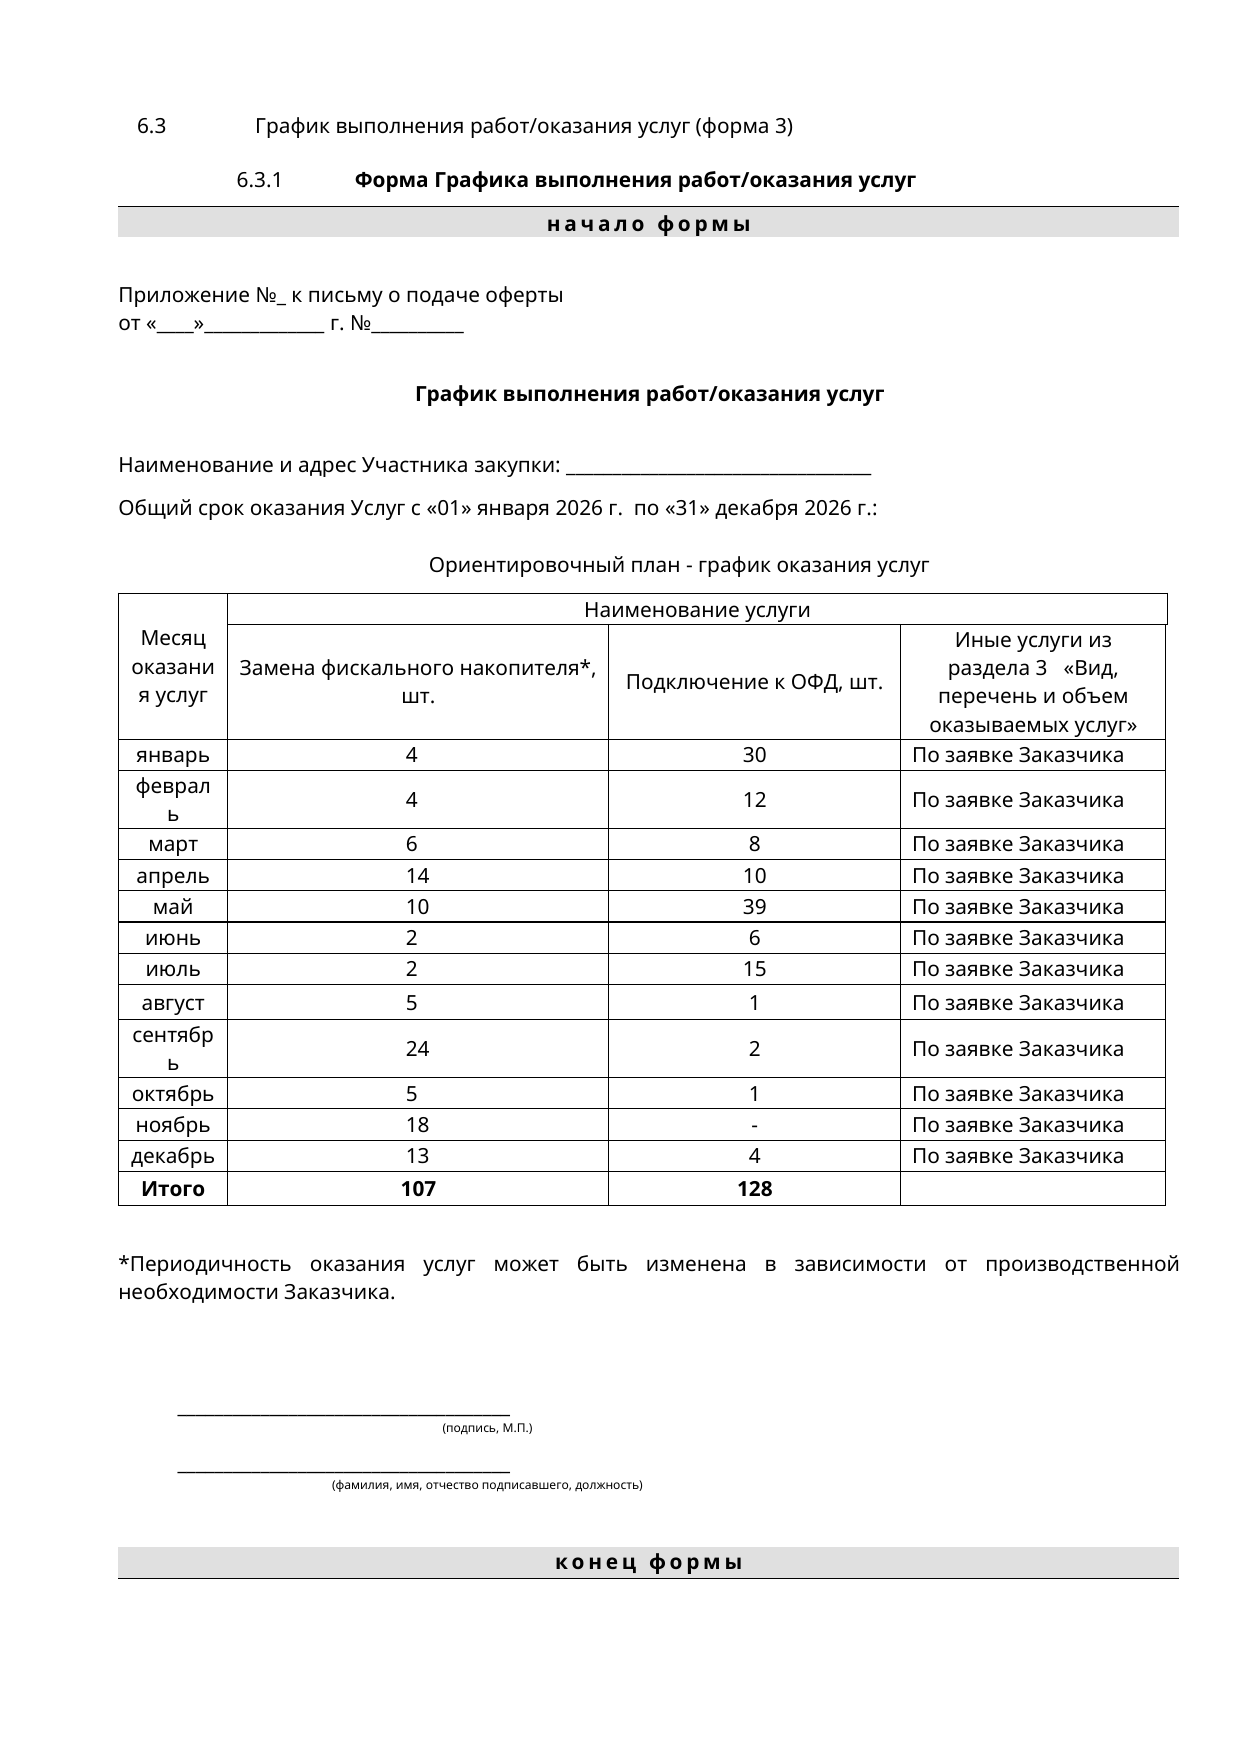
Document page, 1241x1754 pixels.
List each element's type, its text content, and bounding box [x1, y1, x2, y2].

table_cell По заявке Заказчика [901, 1020, 1165, 1077]
table_header Месяц оказания услуг [119, 594, 227, 738]
text Приложение №_ к письму о подаче оферты от «____»_____________ г. №__________ [118, 280, 1181, 337]
table_cell 4 [228, 740, 608, 770]
text (подпись, М.П.) [118, 1419, 797, 1448]
table_cell 2 [228, 954, 608, 984]
table_cell Подключение к ОФД, шт. [609, 625, 900, 738]
table_cell май [119, 891, 227, 921]
table_cell 6 [228, 829, 608, 859]
table_cell 15 [609, 954, 900, 984]
table_cell 128 [609, 1172, 900, 1205]
table_cell 8 [609, 829, 900, 859]
table_cell 2 [228, 923, 608, 953]
table_cell Итого [119, 1172, 227, 1205]
table_cell По заявке Заказчика [901, 954, 1165, 984]
table_cell 2 [609, 1020, 900, 1077]
table_cell февраль [119, 771, 227, 828]
table_cell 1 [609, 1078, 900, 1108]
table_cell 30 [609, 740, 900, 770]
table_cell июнь [119, 923, 227, 953]
text Ориентировочный план - график оказания услуг [118, 550, 1181, 578]
table_cell 10 [609, 860, 900, 890]
text *Периодичность оказания услуг может быть изменена в зависимости от производственной необходимости Заказчика. [118, 1249, 1181, 1306]
table_cell По заявке Заказчика [901, 1141, 1165, 1171]
table_cell 107 [228, 1172, 608, 1205]
table_cell 14 [228, 860, 608, 890]
table_cell сентябрь [119, 1020, 227, 1077]
table_cell По заявке Заказчика [901, 860, 1165, 890]
table_cell апрель [119, 860, 227, 890]
text ____________________________________ [118, 1448, 1181, 1476]
text Общий срок оказания Услуг с «01» января 2026 г. по «31» декабря 2026 г.: [118, 493, 1181, 521]
table_cell ноябрь [119, 1109, 227, 1139]
table_cell По заявке Заказчика [901, 985, 1165, 1019]
table_cell По заявке Заказчика [901, 923, 1165, 953]
table_cell март [119, 829, 227, 859]
text (фамилия, имя, отчество подписавшего, должность) [118, 1476, 797, 1505]
table_cell 1 [609, 985, 900, 1019]
table_cell 5 [228, 1078, 608, 1108]
table_cell 4 [228, 771, 608, 828]
table_cell август [119, 985, 227, 1019]
table_cell По заявке Заказчика [901, 1078, 1165, 1108]
table_cell По заявке Заказчика [901, 771, 1165, 828]
table_cell 6 [609, 923, 900, 953]
table_cell 39 [609, 891, 900, 921]
table_cell 10 [228, 891, 608, 921]
table_cell Иные услуги из раздела 3 «Вид, перечень и объем оказываемых услуг» [901, 625, 1165, 738]
table_header Наименование услуги [228, 594, 1167, 624]
table_cell [901, 1172, 1165, 1205]
text конец формы [118, 1547, 1179, 1578]
text График выполнения работ/оказания услуг [118, 379, 1181, 408]
table_cell По заявке Заказчика [901, 740, 1165, 770]
table_cell 24 [228, 1020, 608, 1077]
table_cell январь [119, 740, 227, 770]
table_cell По заявке Заказчика [901, 829, 1165, 859]
text Наименование и адрес Участника закупки: _________________________________ [118, 450, 1181, 479]
table_cell 12 [609, 771, 900, 828]
table_cell Замена фискального накопителя*, шт. [228, 625, 608, 738]
table_cell июль [119, 954, 227, 984]
table_cell октябрь [119, 1078, 227, 1108]
table_cell По заявке Заказчика [901, 891, 1165, 921]
text ____________________________________ [118, 1391, 1181, 1419]
table_cell 18 [228, 1109, 608, 1139]
list Форма Графика выполнения работ/оказания услуг [236, 165, 1181, 193]
table_cell - [609, 1109, 900, 1139]
table_cell 13 [228, 1141, 608, 1171]
subtitle График выполнения работ/оказания услуг (форма 3) [137, 111, 1181, 140]
table_cell декабрь [119, 1141, 227, 1171]
table_cell По заявке Заказчика [901, 1109, 1165, 1139]
table_cell 5 [228, 985, 608, 1019]
table_cell 4 [609, 1141, 900, 1171]
text начало формы [118, 207, 1179, 237]
